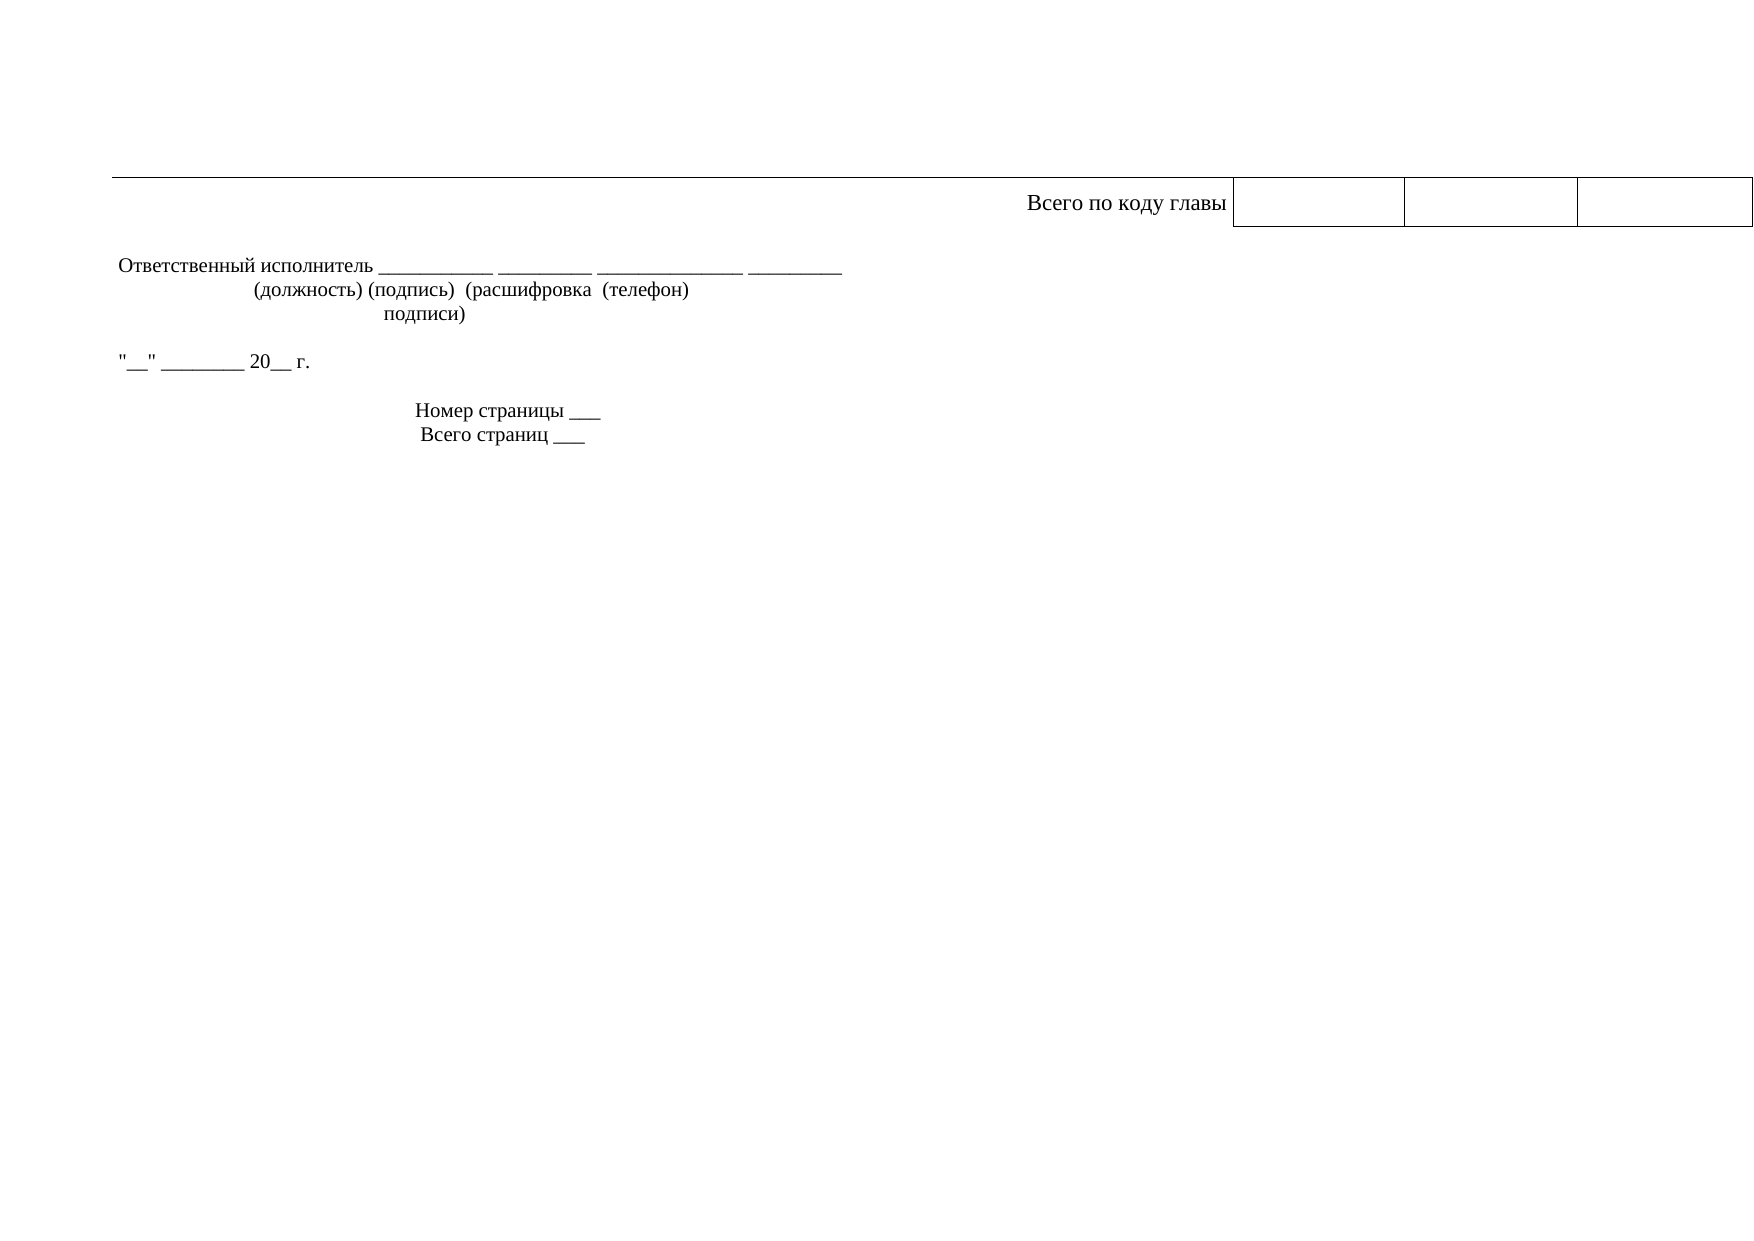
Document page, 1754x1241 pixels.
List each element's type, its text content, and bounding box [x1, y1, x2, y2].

text Номер страницы ___ [118, 398, 1636, 422]
table_cell [1234, 178, 1404, 226]
text подписи) [118, 301, 1636, 325]
table_cell Всего по коду главы [112, 178, 1233, 226]
table_cell [1578, 178, 1752, 226]
text Всего страниц ___ [118, 422, 1636, 446]
text "__" ________ 20__ г. [118, 349, 1636, 373]
table_cell [1405, 178, 1577, 226]
text Ответственный исполнитель ___________ _________ ______________ _________ [118, 253, 1636, 277]
text (должность) (подпись) (расшифровка (телефон) [118, 277, 1636, 301]
